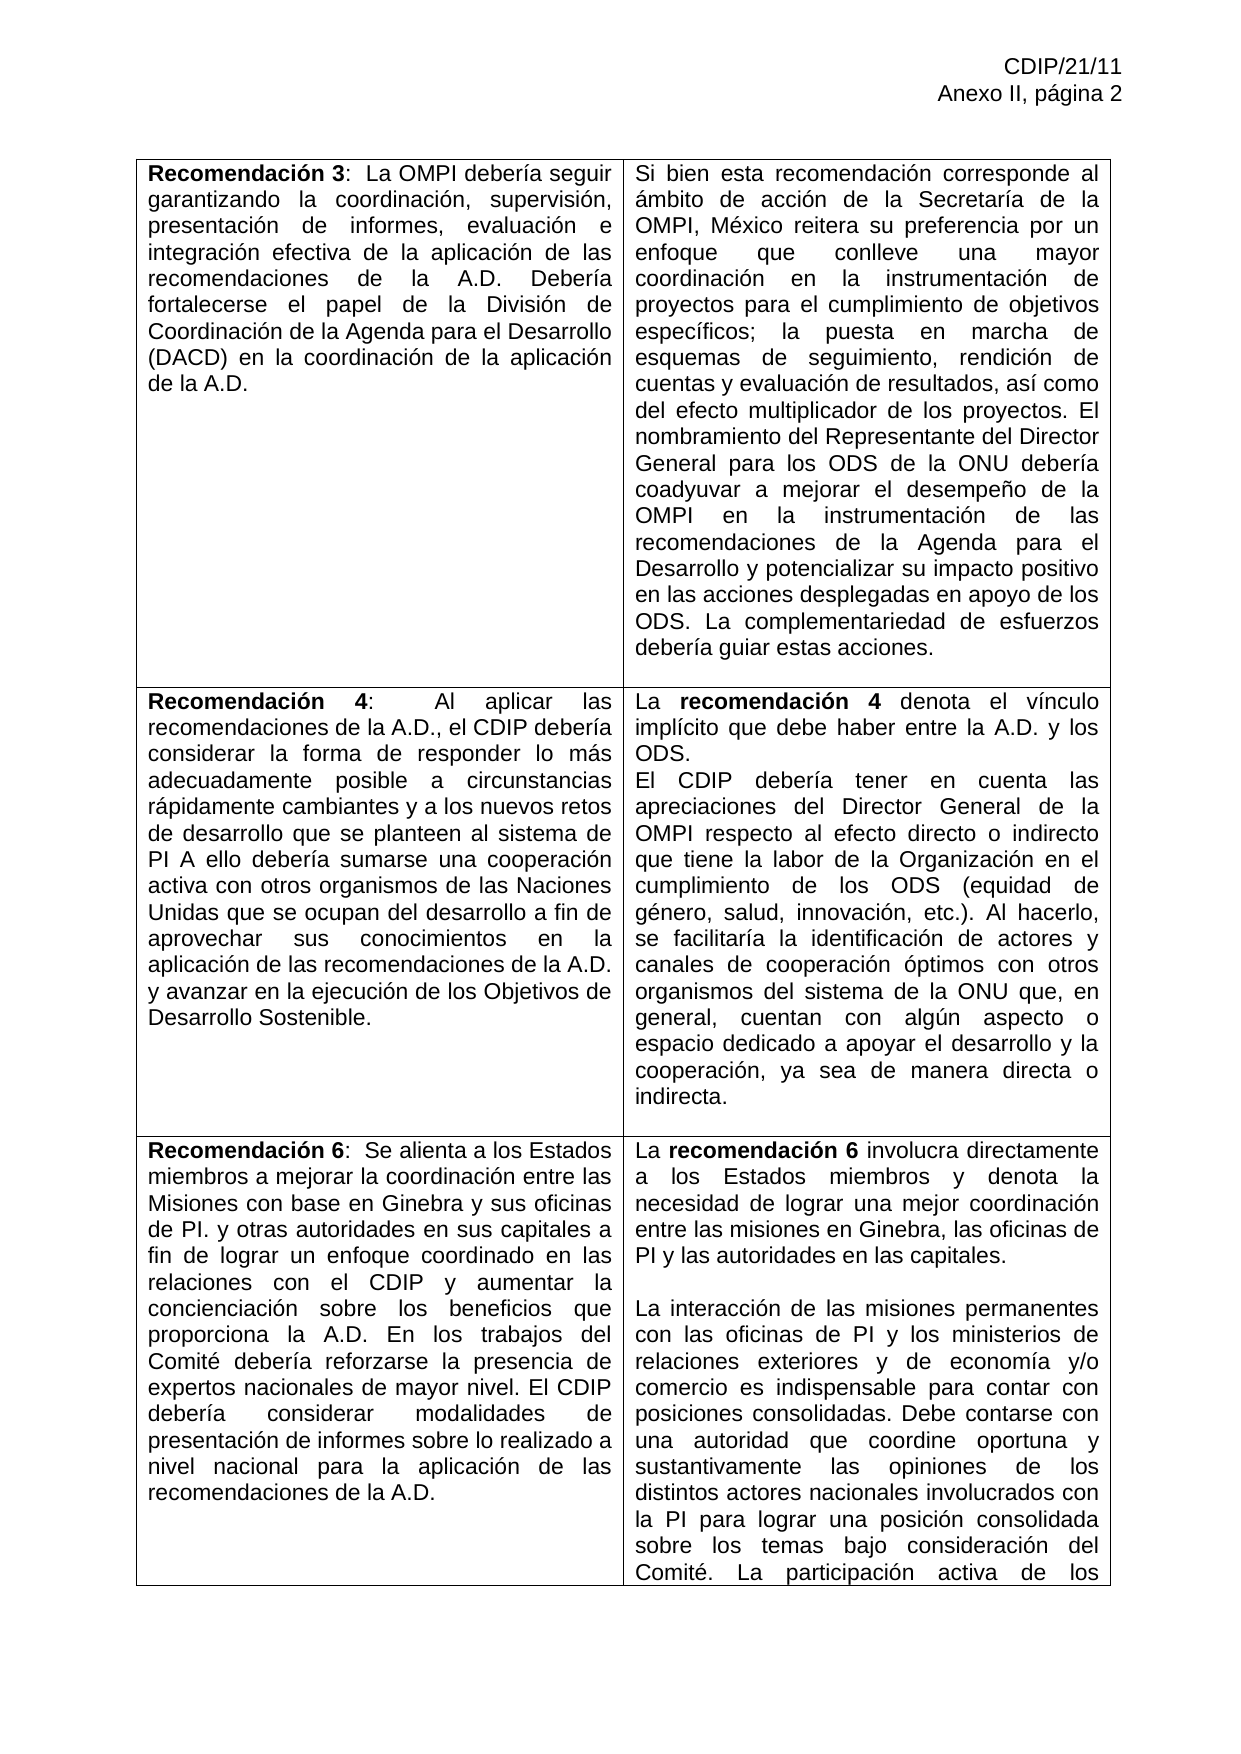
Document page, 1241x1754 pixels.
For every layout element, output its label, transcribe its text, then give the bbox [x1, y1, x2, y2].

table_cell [137, 1137, 623, 1585]
table_cell Recomendación 4: Al aplicar las recomendaciones de la A.D., el CDIP debería considerar la forma de responder lo más adecuadamente posible a circunstancias rápidamente cambiantes y a los nuevos retos de desarrollo que se planteen al sistema de PI A ello debería sumarse una cooperación activa con otros organismos de las Naciones Unidas que se ocupan del desarrollo a fin de aprovechar sus conocimientos en la aplicación de las recomendaciones de la A.D. y avanzar en la ejecución de los Objetivos de Desarrollo Sostenible. [137, 688, 623, 1136]
table_cell Si bien esta recomendación corresponde al ámbito de acción de la Secretaría de la OMPI, México reitera su preferencia por un enfoque que conlleve una mayor coordinación en la instrumentación de proyectos para el cumplimiento de objetivos específicos; la puesta en marcha de esquemas de seguimiento, rendición de cuentas y evaluación de resultados, así como del efecto multiplicador de los proyectos. El nombramiento del Representante del Director General para los ODS de la ONU debería coadyuvar a mejorar el desempeño de la OMPI en la instrumentación de las recomendaciones de la Agenda para el Desarrollo y potencializar su impacto positivo en las acciones desplegadas en apoyo de los ODS. La complementariedad de esfuerzos debería guiar estas acciones. [624, 160, 1110, 687]
table_cell Recomendación 3: La OMPI debería seguir garantizando la coordinación, supervisión, presentación de informes, evaluación e integración efectiva de la aplicación de las recomendaciones de la A.D. Debería fortalecerse el papel de la División de Coordinación de la Agenda para el Desarrollo (DACD) en la coordinación de la aplicación de la A.D. [137, 160, 623, 687]
table_cell La recomendación 4 denota el vínculo implícito que debe haber entre la A.D. y los ODS. El CDIP debería tener en cuenta las apreciaciones del Director General de la OMPI respecto al efecto directo o indirecto que tiene la labor de la Organización en el cumplimiento de los ODS (equidad de género, salud, innovación, etc.). Al hacerlo, se facilitaría la identificación de actores y canales de cooperación óptimos con otros organismos del sistema de la ONU que, en general, cuentan con algún aspecto o espacio dedicado a apoyar el desarrollo y la cooperación, ya sea de manera directa o indirecta. [624, 688, 1110, 1136]
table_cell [624, 1137, 1110, 1585]
